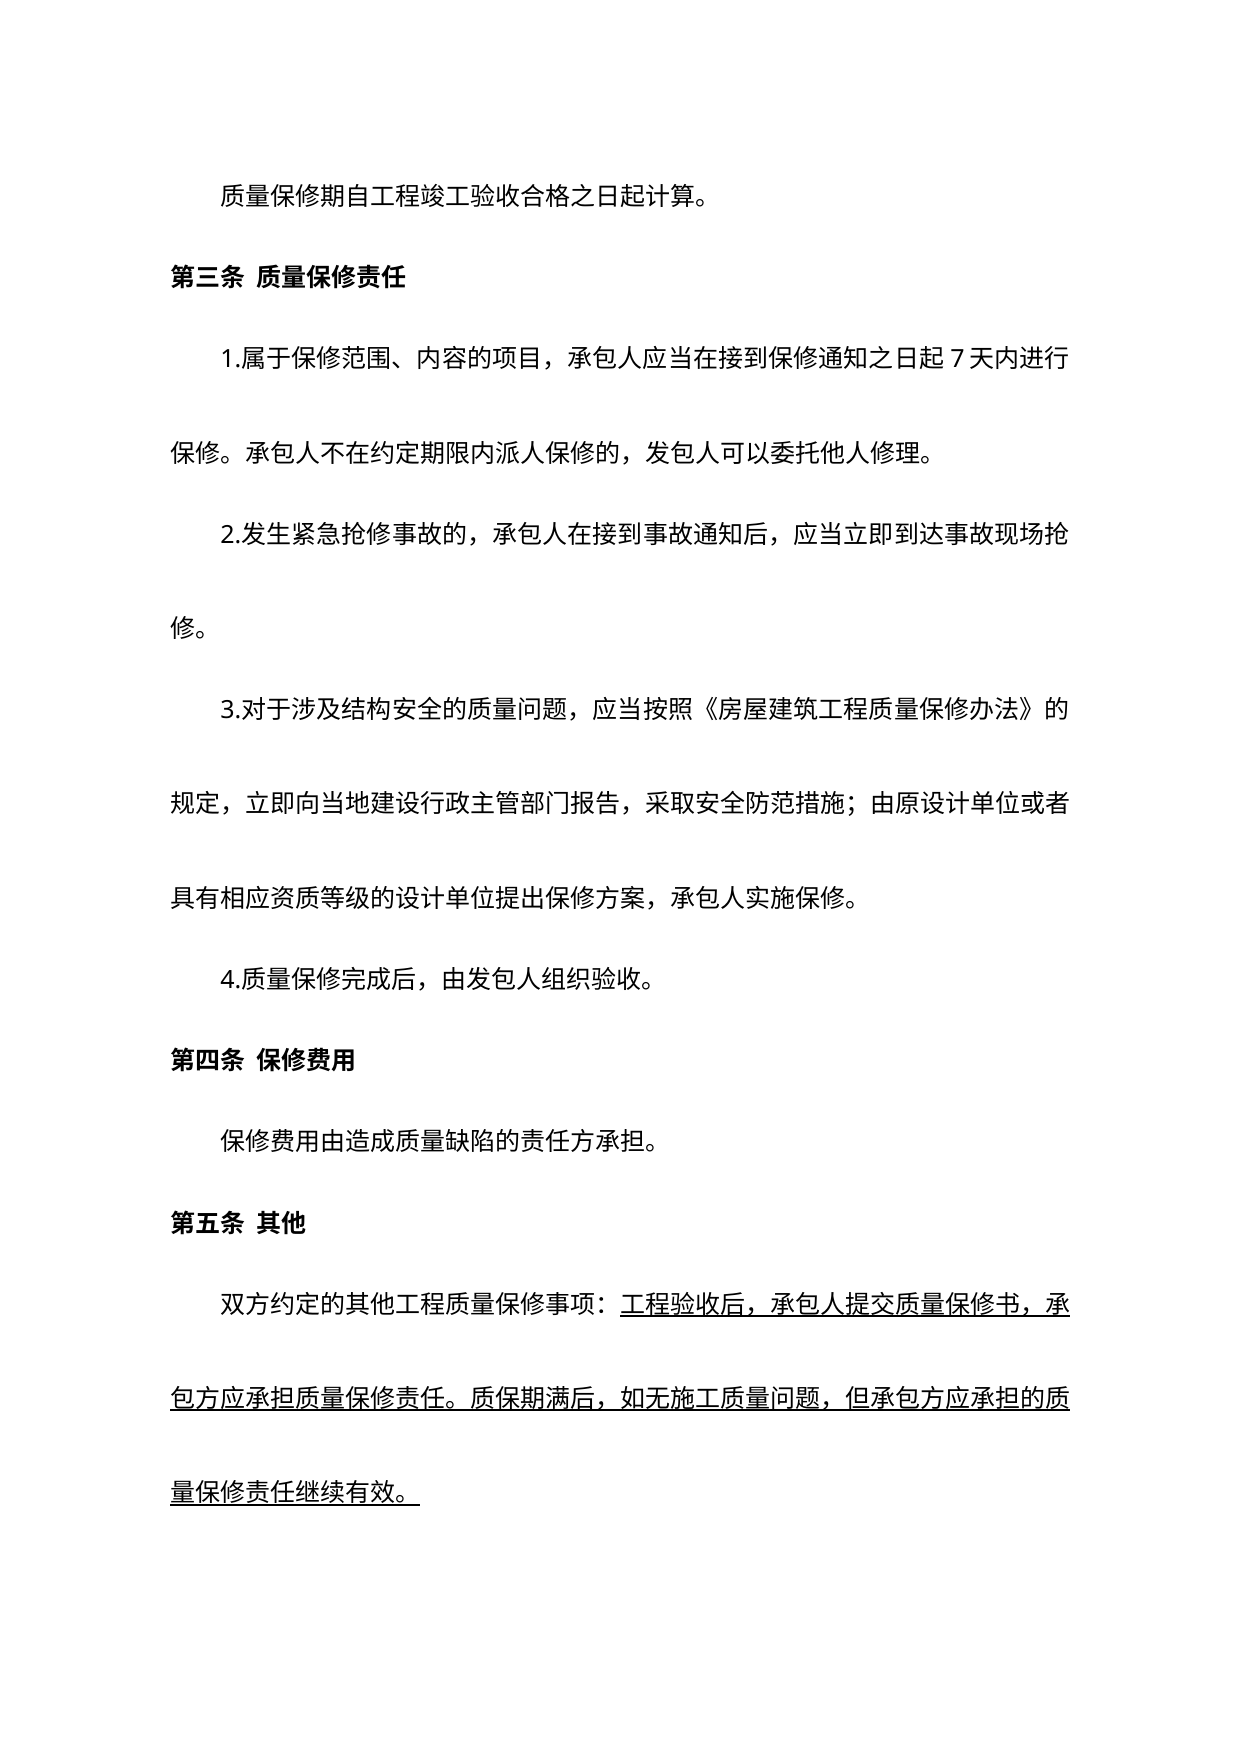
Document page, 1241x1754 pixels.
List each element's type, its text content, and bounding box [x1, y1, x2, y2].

text 2.发生紧急抢修事故的，承包人在接到事故通知后，应当立即到达事故现场抢修。 [170, 500, 1070, 659]
text 3.对于涉及结构安全的质量问题，应当按照《房屋建筑工程质量保修办法》的规定，立即向当地建设行政主管部门报告，采取安全防范措施；由原设计单位或者具有相应资质等级的设计单位提出保修方案，承包人实施保修。 [170, 675, 1070, 929]
text 质量保修期自工程竣工验收合格之日起计算。 [170, 162, 1070, 227]
text 第五条 其他 [170, 1189, 1070, 1254]
text 第三条 质量保修责任 [170, 243, 1070, 308]
text 第四条 保修费用 [170, 1026, 1070, 1091]
text 1.属于保修范围、内容的项目，承包人应当在接到保修通知之日起7天内进行保修。承包人不在约定期限内派人保修的，发包人可以委托他人修理。 [170, 324, 1070, 484]
text 双方约定的其他工程质量保修事项：工程验收后，承包人提交质量保修书，承包方应承担质量保修责任。质保期满后，如无施工质量问题，但承包方应承担的质量保修责任继续有效。 [170, 1270, 1070, 1409]
text 双方约定的其他工程质量保修事项：工程验收后，承包人提交质量保修书，承包方应承担质量保修责任。质保期满后，如无施工质量问题，但承包方应承担的质量保修责任继续有效。 [170, 1411, 1070, 1523]
text 4.质量保修完成后，由发包人组织验收。 [170, 945, 1070, 1010]
text 保修费用由造成质量缺陷的责任方承担。 [170, 1107, 1070, 1172]
